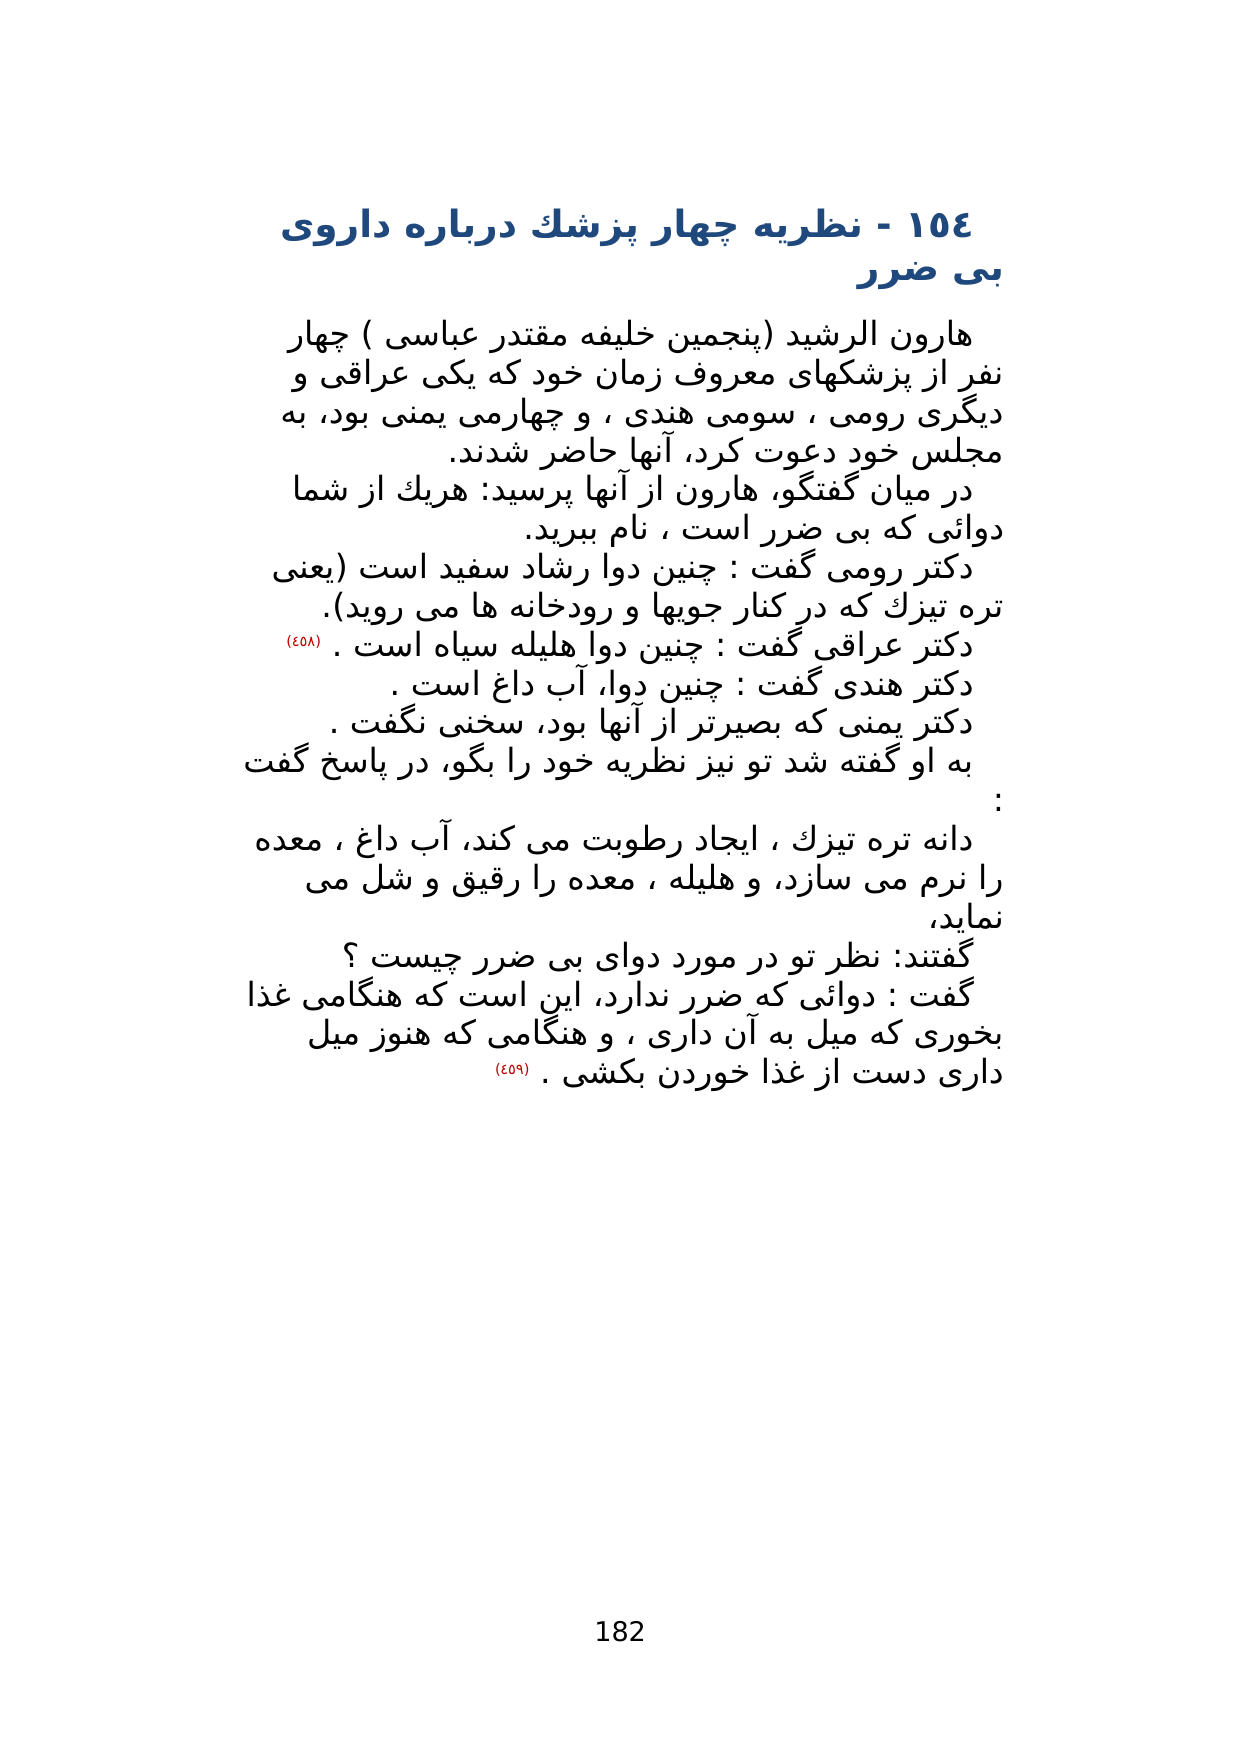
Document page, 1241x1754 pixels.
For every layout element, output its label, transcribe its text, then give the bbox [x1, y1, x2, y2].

subtitle ١٥٤ - نظريه چهار پزشك درباره داروى بى ضرر [236, 202, 1004, 289]
text دكتر يمنى كه بصيرتر از آنها بود، سخنى نگفت . [236, 703, 1004, 742]
text گفت : دوائى كه ضرر ندارد، اين است كه هنگامى غذا بخورى كه ميل به آن دارى ، و هنگامى كه هنوز ميل دارى دست از غذا خوردن بكشى . (٤٥٩) [236, 975, 1004, 1092]
text هارون الرشيد (پنجمين خليفه مقتدر عباسى ) چهار نفر از پزشكهاى معروف زمان خود كه يكى عراقى و ديگرى رومى ، سومى هندى ، و چهارمى يمنى بود، به مجلس خود دعوت كرد، آنها حاضر شدند. [236, 314, 1004, 470]
text در ميان گفتگو، هارون از آنها پرسيد: هريك از شما دوائى كه بى ضرر است ، نام ببريد. [236, 470, 1004, 548]
text به او گفته شد تو نيز نظريه خود را بگو، در پاسخ گفت : [236, 742, 1004, 819]
text دكتر عراقى گفت : چنين دوا هليله سياه است . (٤٥٨) [236, 625, 1004, 664]
text گفتند: نظر تو در مورد دواى بى ضرر چيست ؟ [236, 936, 1004, 975]
text دكتر رومى گفت : چنين دوا رشاد سفيد است (يعنى تره تيزك كه در كنار جويها و رودخانه ها مى رويد). [236, 548, 1004, 625]
text دانه تره تيزك ، ايجاد رطوبت مى كند، آب داغ ، معده را نرم مى سازد، و هليله ، معده را رقيق و شل مى نمايد، [236, 819, 1004, 936]
text دكتر هندى گفت : چنين دوا، آب داغ است . [236, 664, 1004, 703]
